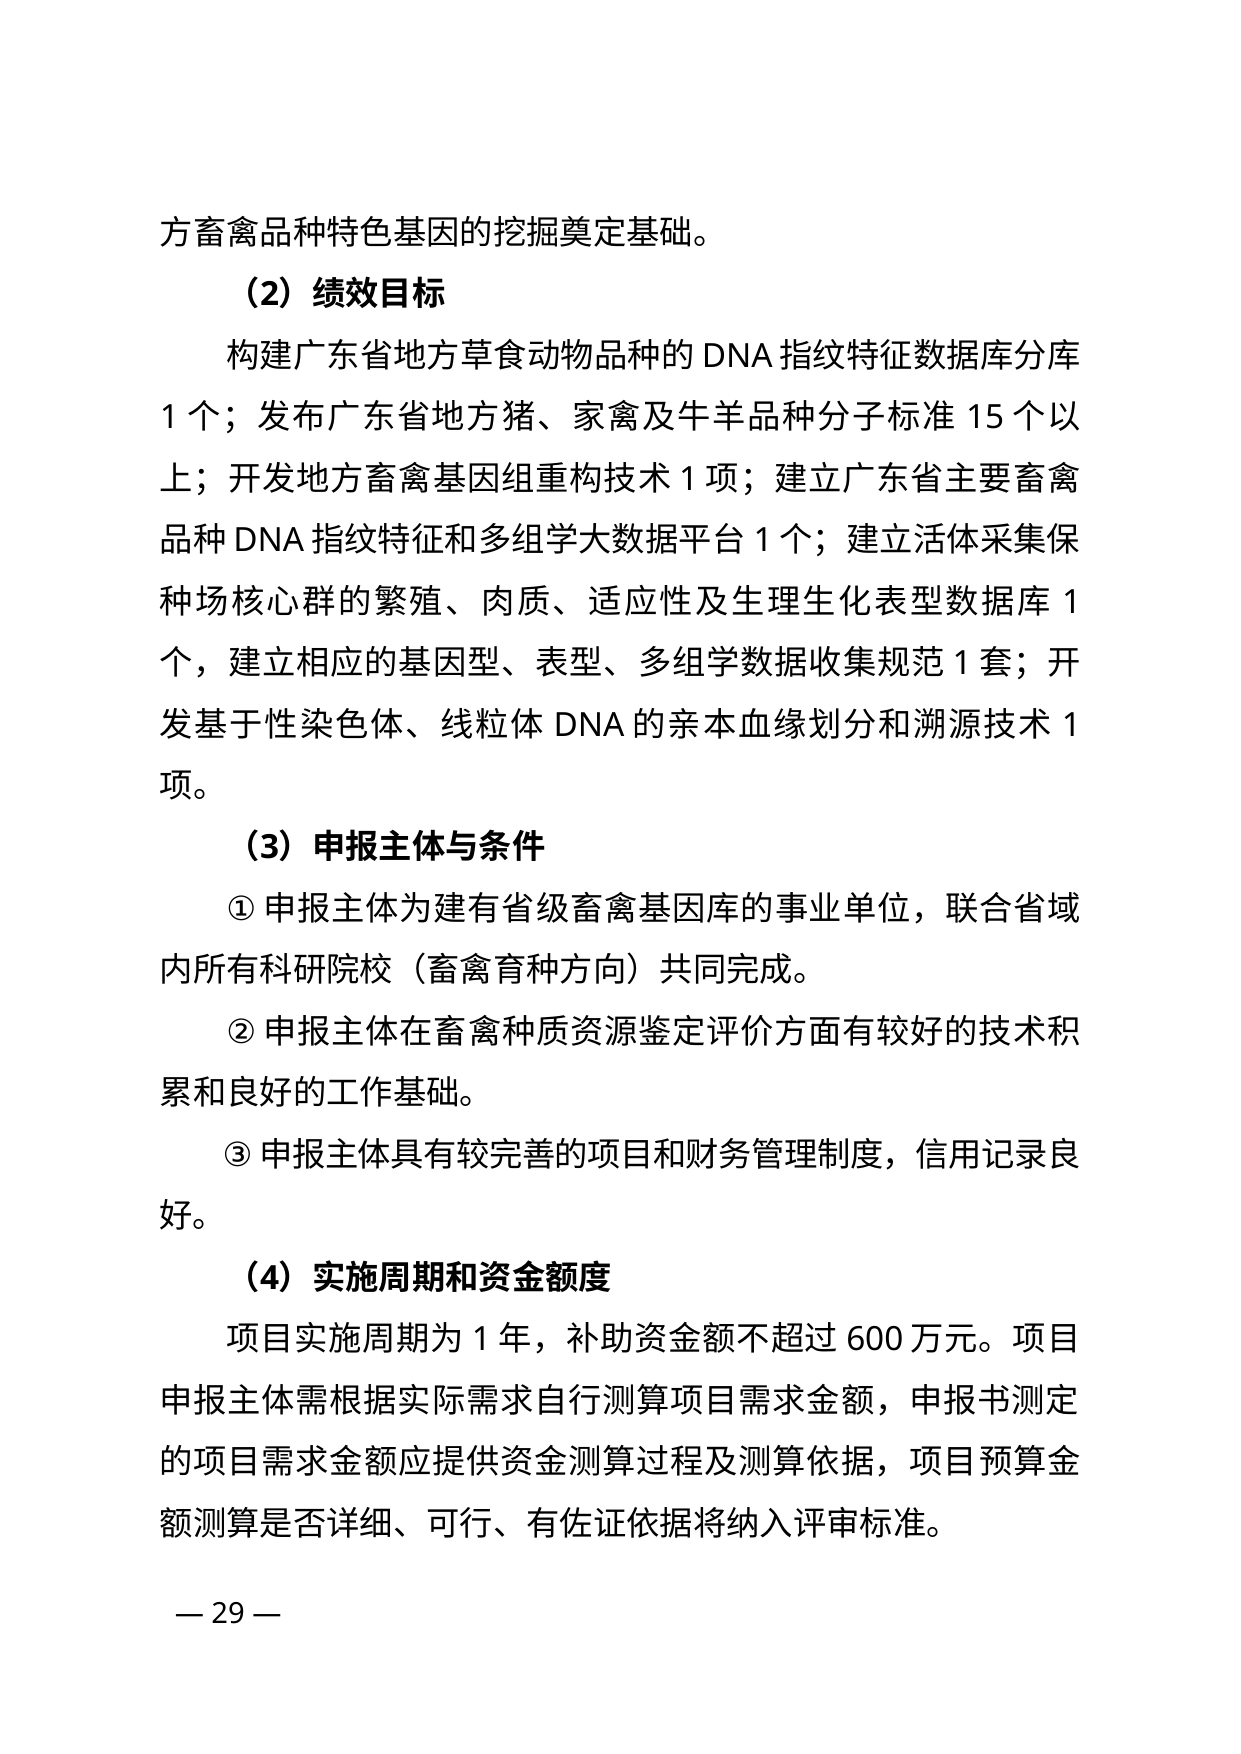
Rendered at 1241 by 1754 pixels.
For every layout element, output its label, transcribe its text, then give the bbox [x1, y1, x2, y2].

text （3）申报主体与条件 [159, 810, 1081, 871]
text 项目实施周期为1年，补助资金额不超过600万元。项目申报主体需根据实际需求自行测算项目需求金额，申报书测定的项目需求金额应提供资金测算过程及测算依据，项目预算金额测算是否详细、可行、有佐证依据将纳入评审标准。 [159, 1301, 1081, 1547]
text ③申报主体具有较完善的项目和财务管理制度，信用记录良好。 [159, 1117, 1081, 1240]
text ①申报主体为建有省级畜禽基因库的事业单位，联合省域内所有科研院校（畜禽育种方向）共同完成。 [159, 871, 1081, 994]
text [159, 195, 1081, 257]
text 构建广东省地方草食动物品种的DNA指纹特征数据库分库1个；发布广东省地方猪、家禽及牛羊品种分子标准15个以上；开发地方畜禽基因组重构技术1项；建立广东省主要畜禽品种DNA指纹特征和多组学大数据平台1个；建立活体采集保种场核心群的繁殖、肉质、适应性及生理生化表型数据库1个，建立相应的基因型、表型、多组学数据收集规范1套；开发基于性染色体、线粒体DNA的亲本血缘划分和溯源技术1项。 [159, 318, 1081, 810]
text （4）实施周期和资金额度 [159, 1240, 1081, 1301]
text ②申报主体在畜禽种质资源鉴定评价方面有较好的技术积累和良好的工作基础。 [159, 994, 1081, 1117]
text （2）绩效目标 [159, 257, 1081, 318]
